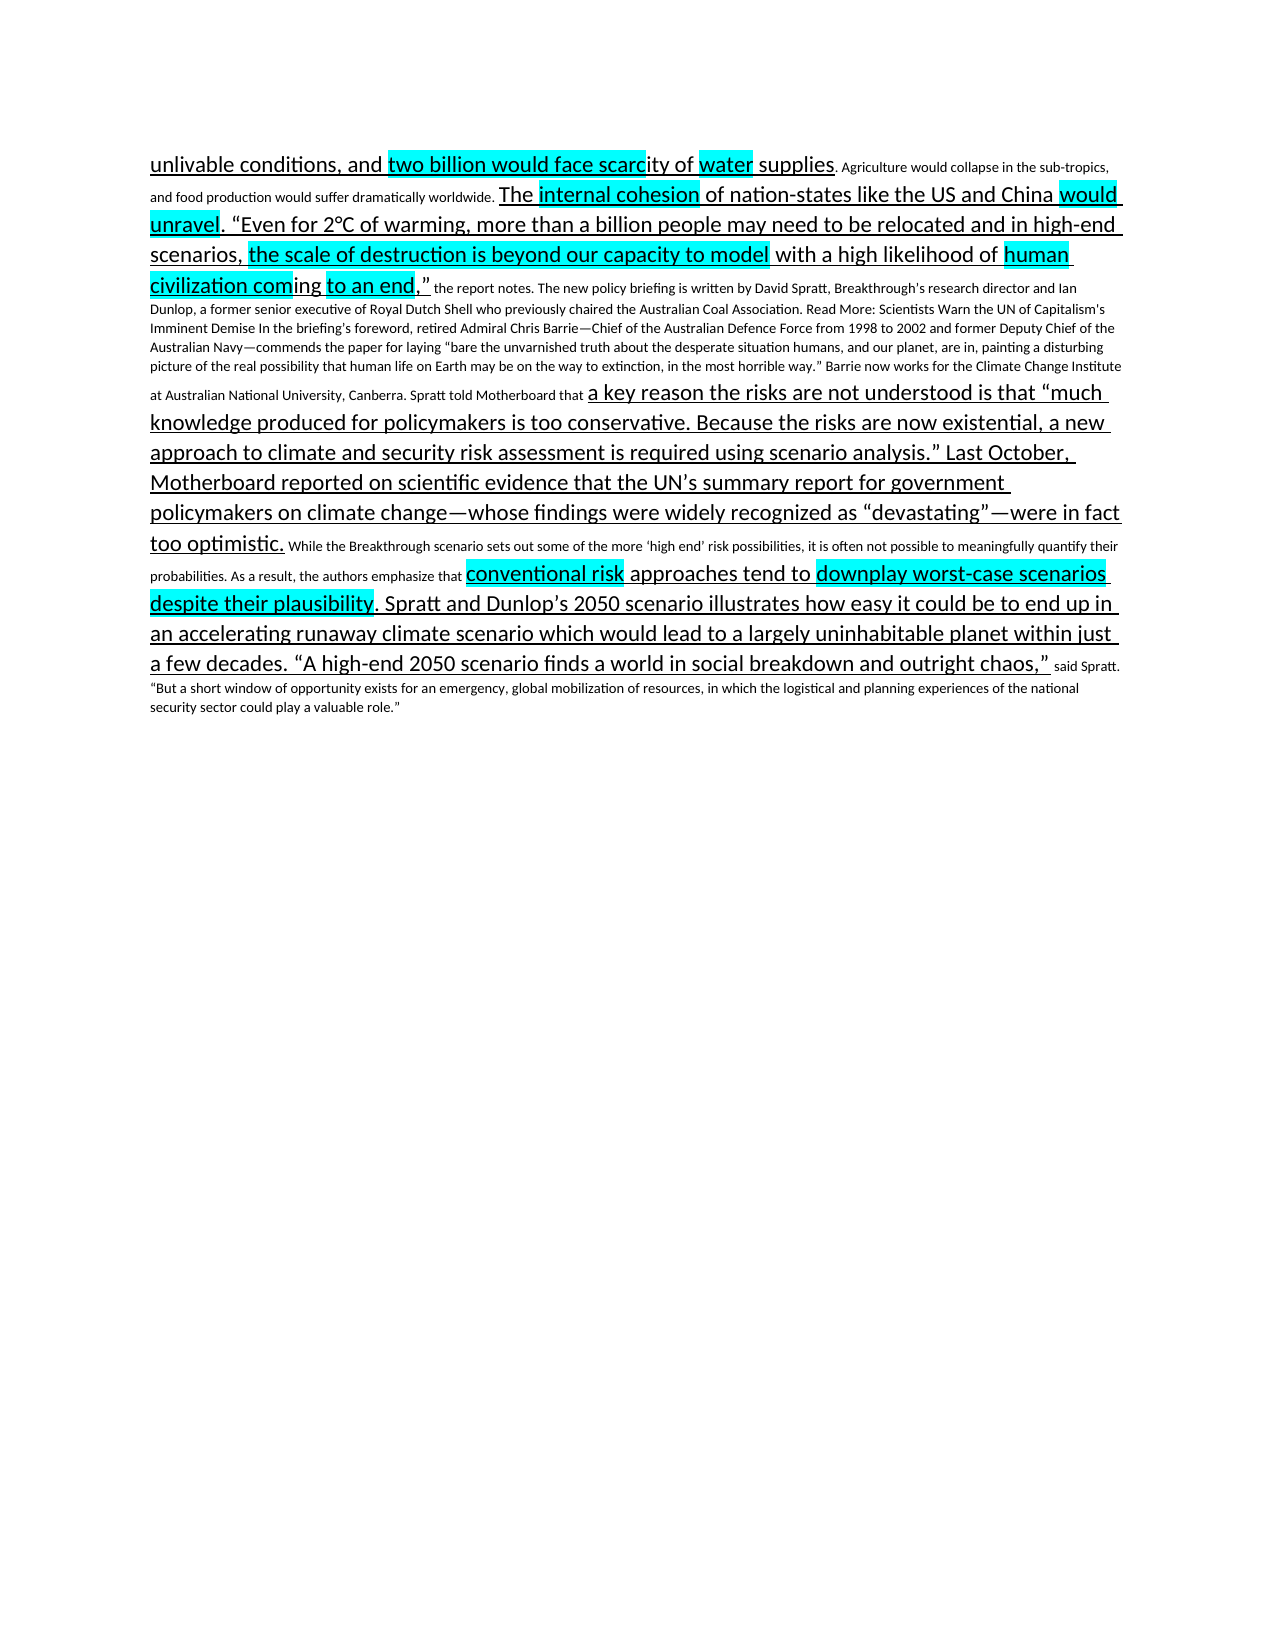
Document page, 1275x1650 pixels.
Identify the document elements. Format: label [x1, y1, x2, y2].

text [150, 150, 1125, 716]
